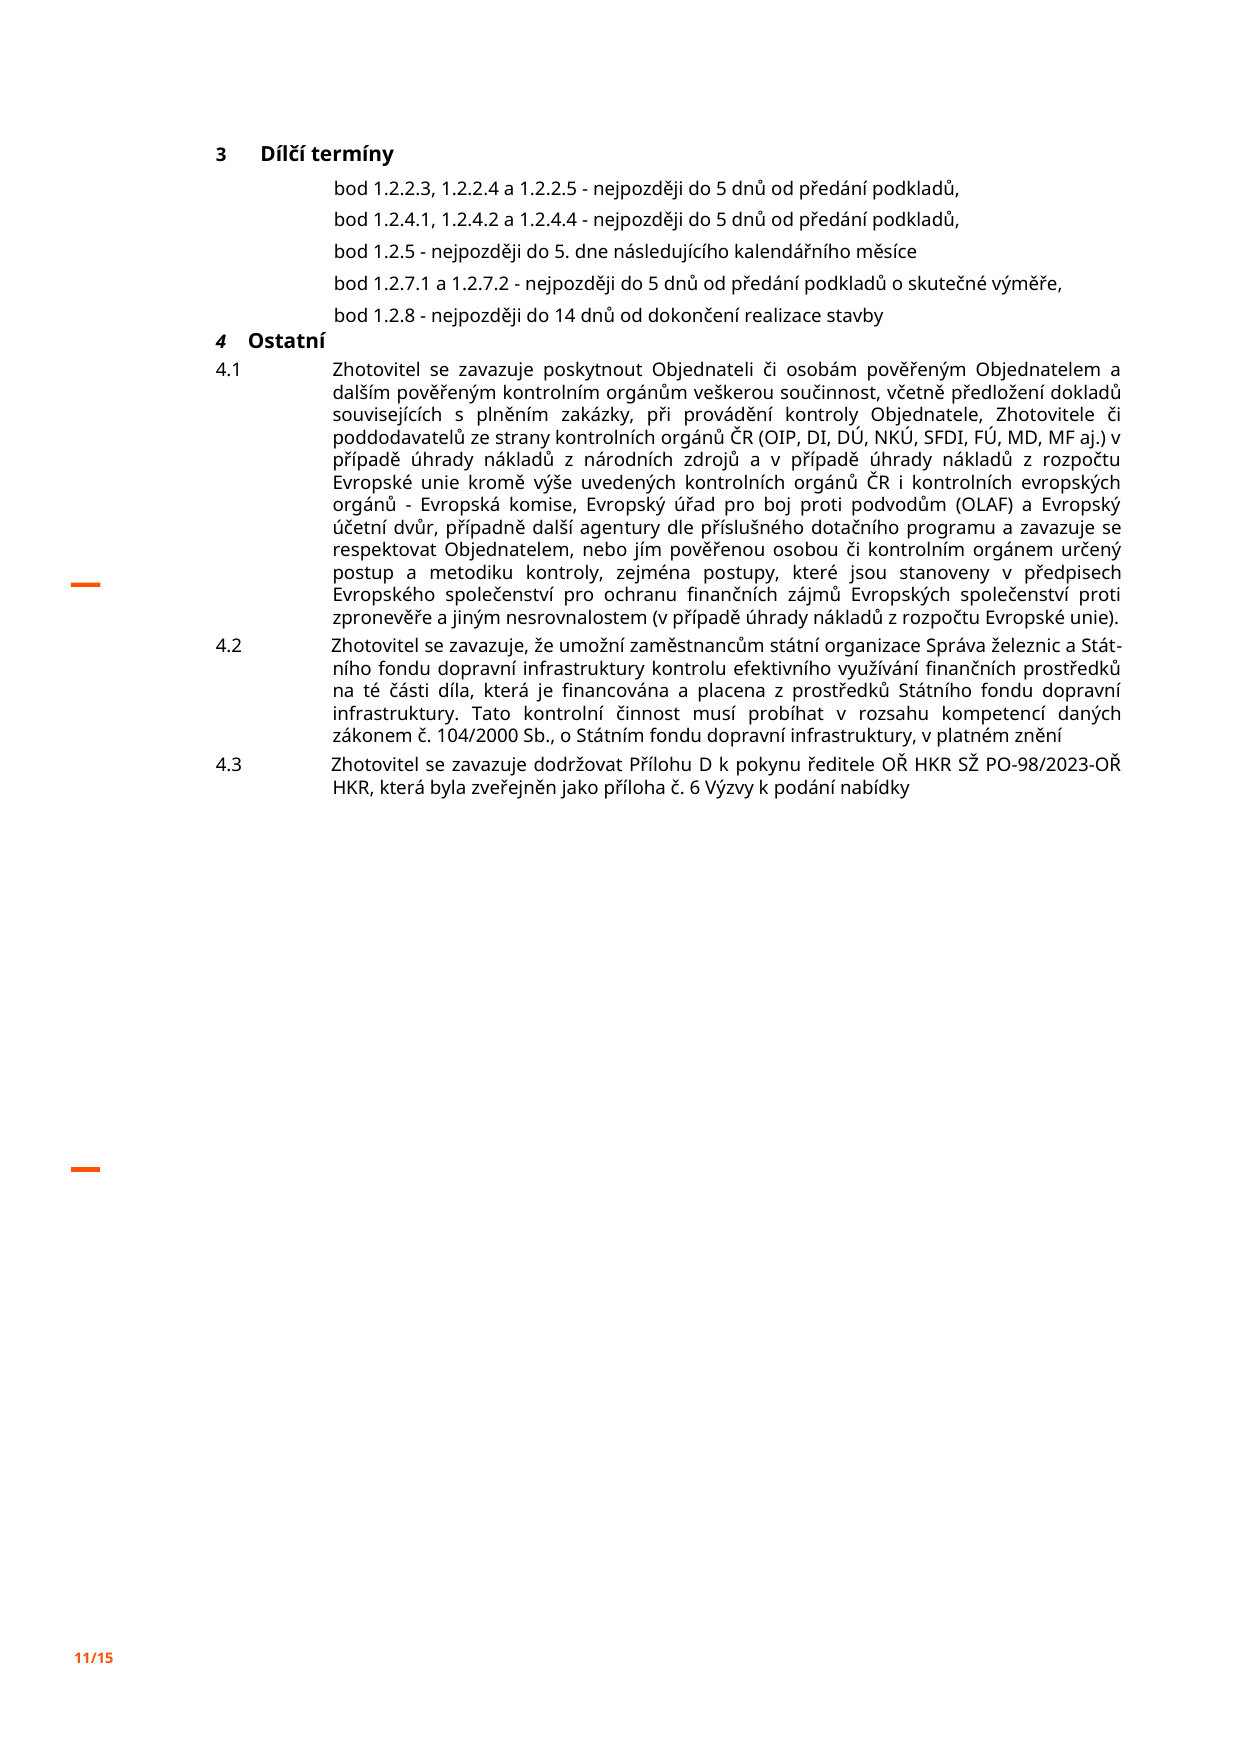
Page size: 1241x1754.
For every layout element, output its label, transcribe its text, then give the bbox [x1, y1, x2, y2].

text bod 1.2.7.1 a 1.2.7.2 - nejpozději do 5 dnů od předání podkladů o skutečné výměře, [334, 270, 1122, 296]
text bod 1.2.8 - nejpozději do 14 dnů od dokončení realizace stavby [334, 302, 1122, 327]
list Zhotovitel se zavazuje, že umožní zaměstnancům státní organizace Správa železnic a Státního fondu dopravní infrastruktury kontrolu efektivního využívání finančních prostředků na té části díla, která je financována a placena z prostředků Státního fondu dopravní infrastruktury. Tato kontrolní činnost musí probíhat v rozsahu kompetencí daných zákonem č. 104/2000 Sb., o Státním fondu dopravní infrastruktury, v platném znění [216, 635, 1122, 747]
text bod 1.2.4.1, 1.2.4.2 a 1.2.4.4 - nejpozději do 5 dnů od předání podkladů, [334, 207, 1122, 232]
list Dílčí termíny [216, 133, 1122, 169]
text 4.1 Zhotovitel se zavazuje poskytnout Objednateli či osobám pověřeným Objednatelem a dalším pověřeným kontrolním orgánům veškerou součinnost, včetně předložení dokladů souvisejících s plněním zakázky, při provádění kontroly Objednatele, Zhotovitele či poddodavatelů ze strany kontrolních orgánů ČR (OIP, DI, DÚ, NKÚ, SFDI, FÚ, MD, MF aj.) v případě úhrady nákladů z národních zdrojů a v případě úhrady nákladů z rozpočtu Evropské unie kromě výše uvedených kontrolních orgánů ČR i kontrolních evropských orgánů - Evropská komise, Evropský úřad pro boj proti podvodům (OLAF) a Evropský účetní dvůr, případně další agentury dle příslušného dotačního programu a zavazuje se respektovat Objednatelem, nebo jím pověřenou osobou či kontrolním orgánem určený postup a metodiku kontroly, zejména postupy, které jsou stanoveny v předpisech Evropského společenství pro ochranu finančních zájmů Evropských společenství proti zpronevěře a jiným nesrovnalostem (v případě úhrady nákladů z rozpočtu Evropské unie). [216, 359, 1122, 629]
text bod 1.2.5 - nejpozději do 5. dne následujícího kalendářního měsíce [334, 238, 1122, 264]
list Zhotovitel se zavazuje dodržovat Přílohu D k pokynu ředitele OŘ HKR SŽ PO-98/2023-OŘ HKR, která byla zveřejněn jako příloha č. 6 Výzvy k podání nabídky [216, 754, 1122, 799]
text bod 1.2.2.3, 1.2.2.4 a 1.2.2.5 - nejpozději do 5 dnů od předání podkladů, [334, 175, 1122, 200]
text 4 Ostatní [216, 334, 1122, 352]
